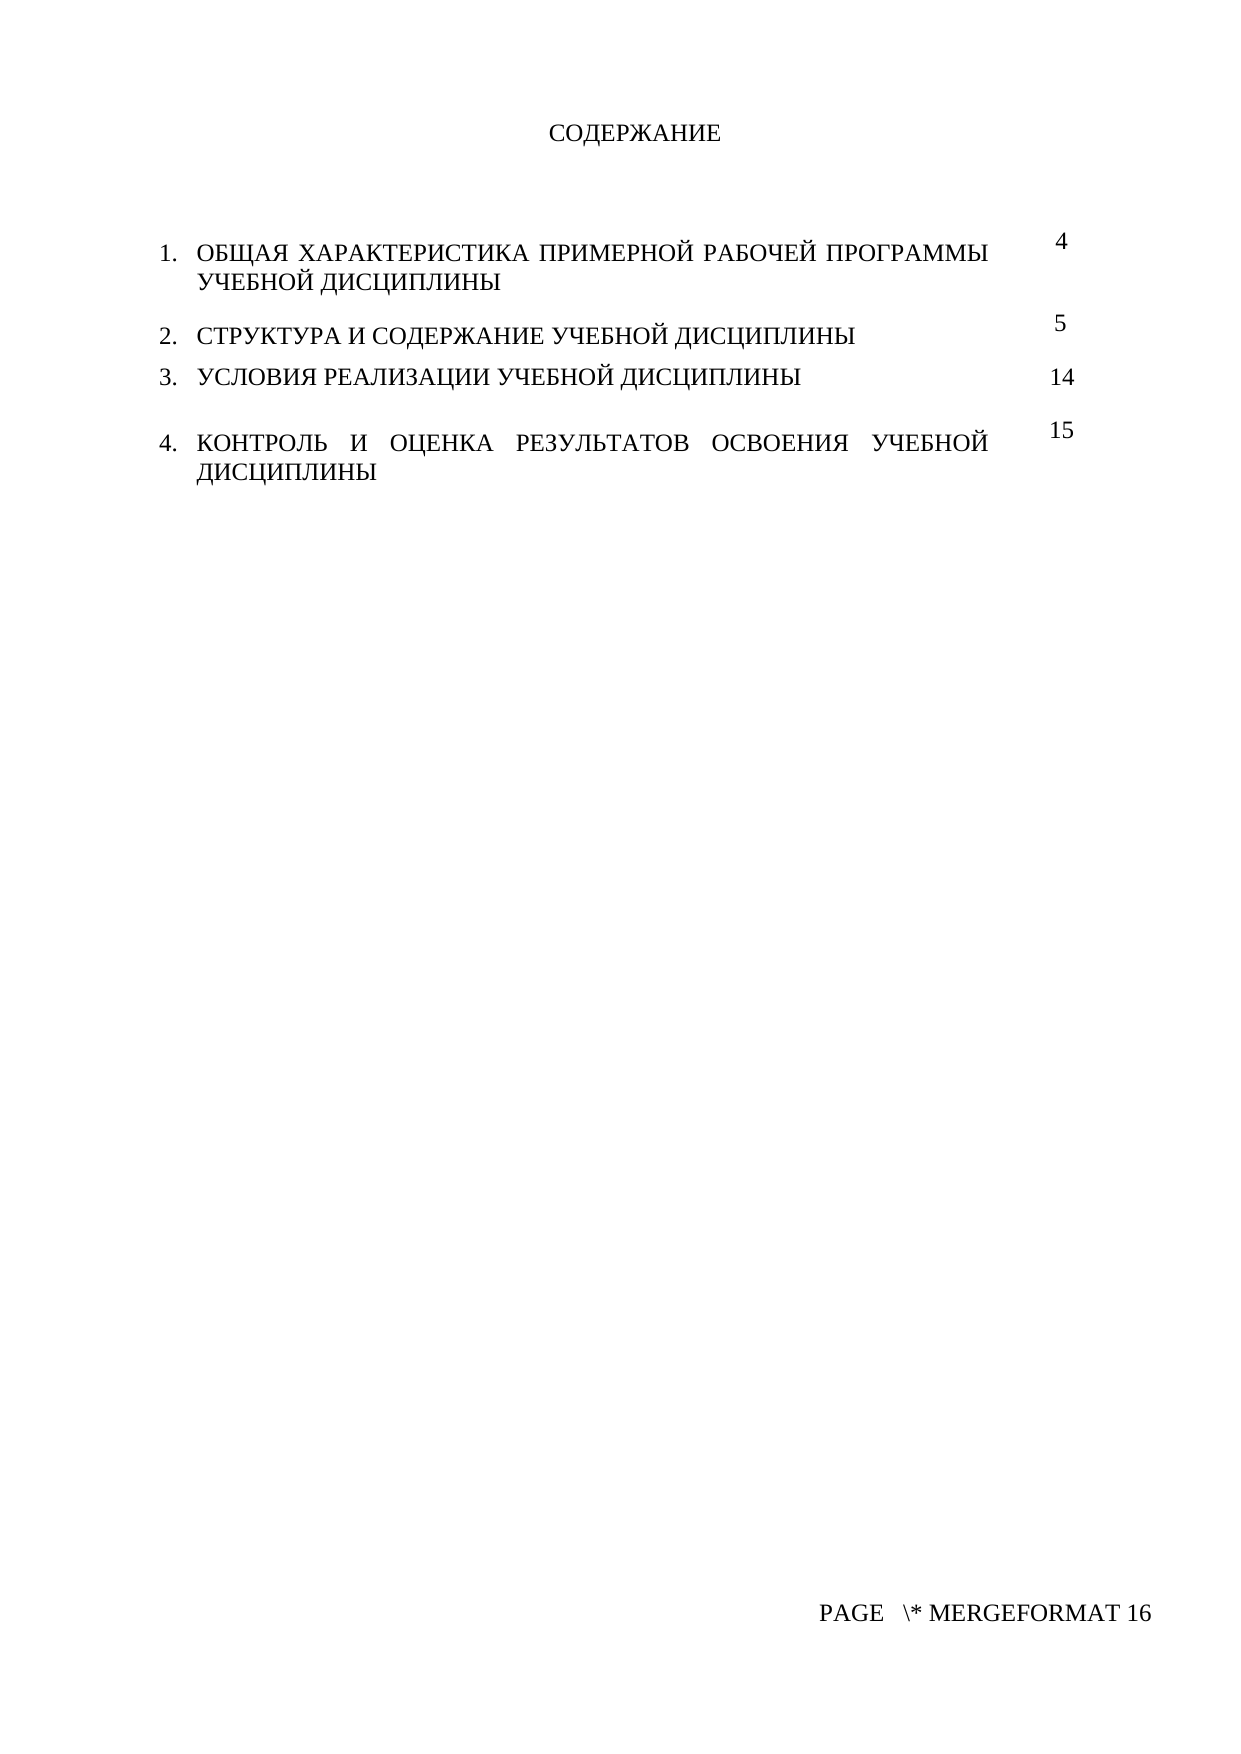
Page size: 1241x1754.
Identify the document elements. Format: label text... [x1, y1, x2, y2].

text СОДЕРЖАНИЕ [118, 118, 1152, 147]
table_header ОБЩАЯ ХАРАКТЕРИСТИКА ПРИМЕРНОЙ РАБОЧЕЙ ПРОГРАММЫ УЧЕБНОЙ ДИСЦИПЛИНЫ [118, 226, 1001, 308]
table_cell 5 14 [1001, 308, 1122, 416]
table_header 4 [1001, 226, 1122, 308]
table_cell СТРУКТУРА И СОДЕРЖАНИЕ УЧЕБНОЙ ДИСЦИПЛИНЫ УСЛОВИЯ РЕАЛИЗАЦИИ УЧЕБНОЙ ДИСЦИПЛИНЫ [118, 308, 1001, 416]
table_cell КОНТРОЛЬ И ОЦЕНКА РЕЗУЛЬТАТОВ ОСВОЕНИЯ УЧЕБНОЙ ДИСЦИПЛИНЫ [118, 416, 1001, 498]
table_cell 15 [1001, 416, 1122, 498]
